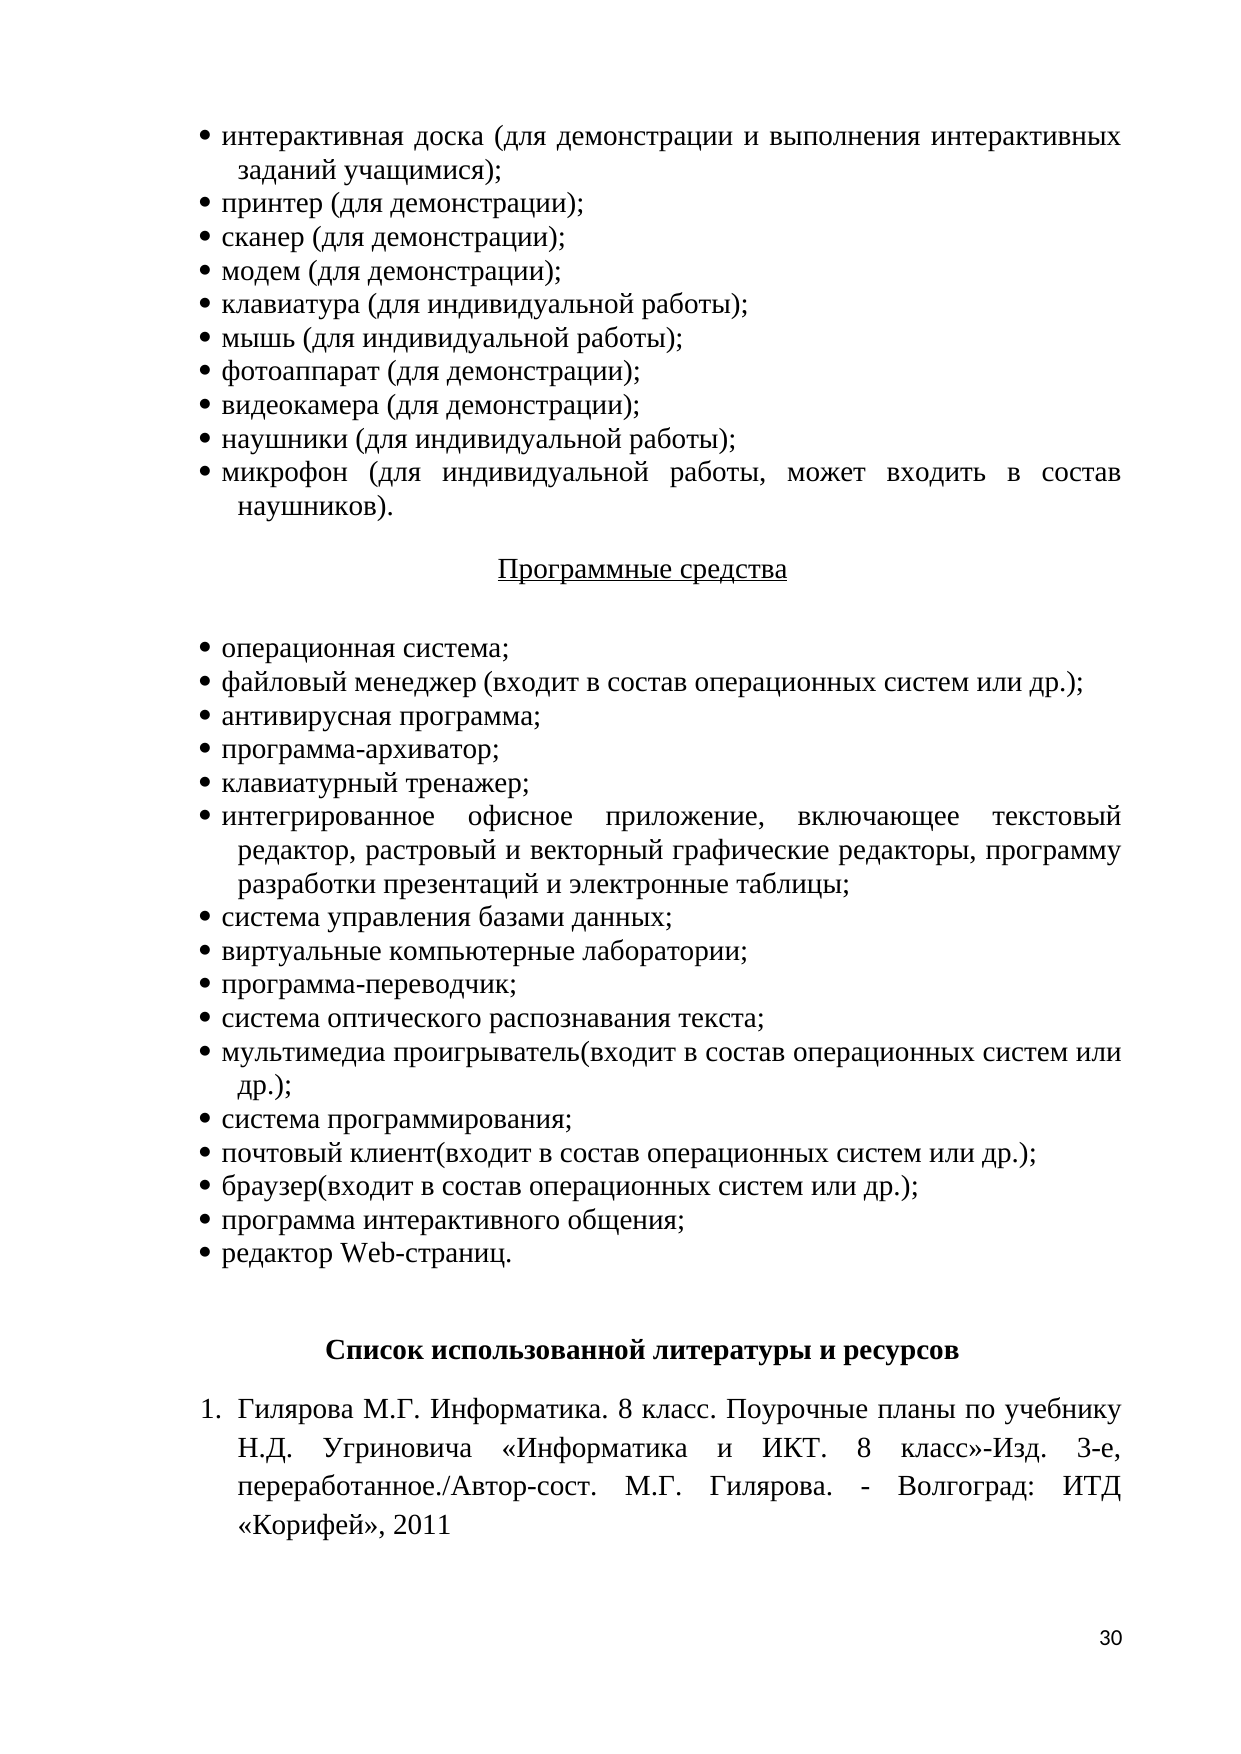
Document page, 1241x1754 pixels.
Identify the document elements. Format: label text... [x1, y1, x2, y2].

list система программирования; [200, 1101, 1122, 1135]
list почтовый клиент(входит в состав операционных систем или др.); [200, 1135, 1122, 1168]
list интегрированное офисное приложение, включающее текстовый редактор, растровый и векторный графические редакторы, программу разработки презентаций и электронные таблицы; [200, 798, 1122, 899]
list файловый менеджер (входит в состав операционных систем или др.); [200, 664, 1122, 698]
list операционная система; [200, 630, 1122, 664]
list программа-архиватор; [200, 731, 1122, 765]
list клавиатура (для индивидуальной работы); [200, 286, 1122, 320]
list мультимедиа проигрыватель(входит в состав операционных систем или др.); [200, 1034, 1122, 1101]
list микрофон (для индивидуальной работы, может входить в состав наушников). [200, 454, 1122, 522]
text Список использованной литературы и ресурсов [162, 1332, 1122, 1366]
list Гилярова М.Г. Информатика. 8 класс. Поурочные планы по учебнику Н.Д. Угриновича «Информатика и ИКТ. 8 класс»-Изд. 3-е, переработанное./Автор-сост. М.Г. Гилярова. - Волгоград: ИТД «Корифей», 2011 [200, 1391, 1122, 1541]
list мышь (для индивидуальной работы); [200, 320, 1122, 353]
list браузер(входит в состав операционных систем или др.); [200, 1168, 1122, 1202]
list виртуальные компьютерные лаборатории; [200, 933, 1122, 967]
list наушники (для индивидуальной работы); [200, 421, 1122, 454]
list редактор Wеb-страниц. [200, 1236, 1122, 1269]
list система управления базами данных; [200, 899, 1122, 933]
list фотоаппарат (для демонстрации); [200, 353, 1122, 387]
list клавиатурный тренажер; [200, 765, 1122, 798]
list интерактивная доска (для демонстрации и выполнения интерактивных заданий учащимися); [200, 118, 1122, 185]
list программа интерактивного общения; [200, 1202, 1122, 1236]
list система оптического распознавания текста; [200, 1000, 1122, 1034]
list модем (для демонстрации); [200, 253, 1122, 286]
list видеокамера (для демонстрации); [200, 387, 1122, 421]
list антивирусная программа; [200, 698, 1122, 731]
list программа-переводчик; [200, 967, 1122, 1000]
list принтер (для демонстрации); [200, 185, 1122, 219]
list сканер (для демонстрации); [200, 219, 1122, 253]
text Программные средства [162, 551, 1122, 584]
